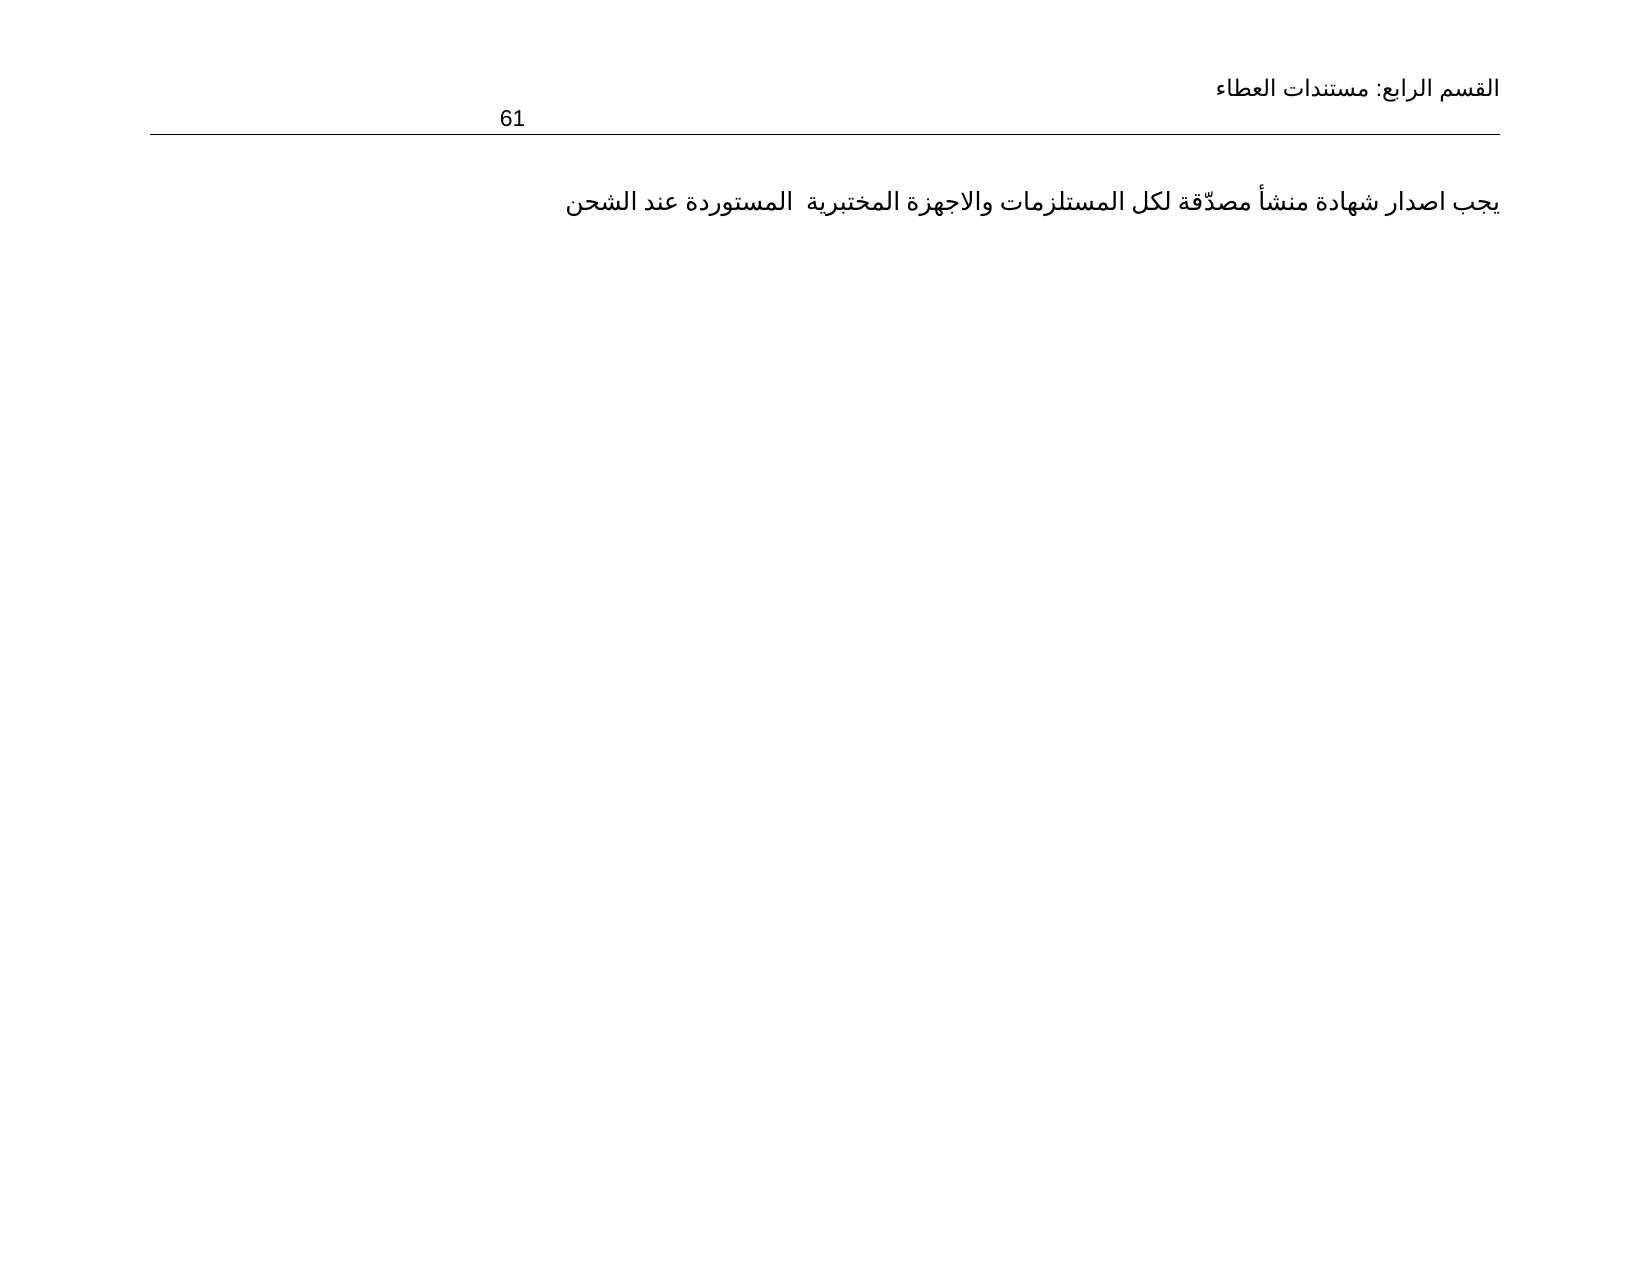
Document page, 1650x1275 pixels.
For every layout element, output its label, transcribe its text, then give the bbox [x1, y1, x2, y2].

subtitle يجب اصدار شهادة منشأ مصدّقة لكل المستلزمات والاجهزة المختبرية المستوردة عند الشحن [150, 187, 1500, 216]
